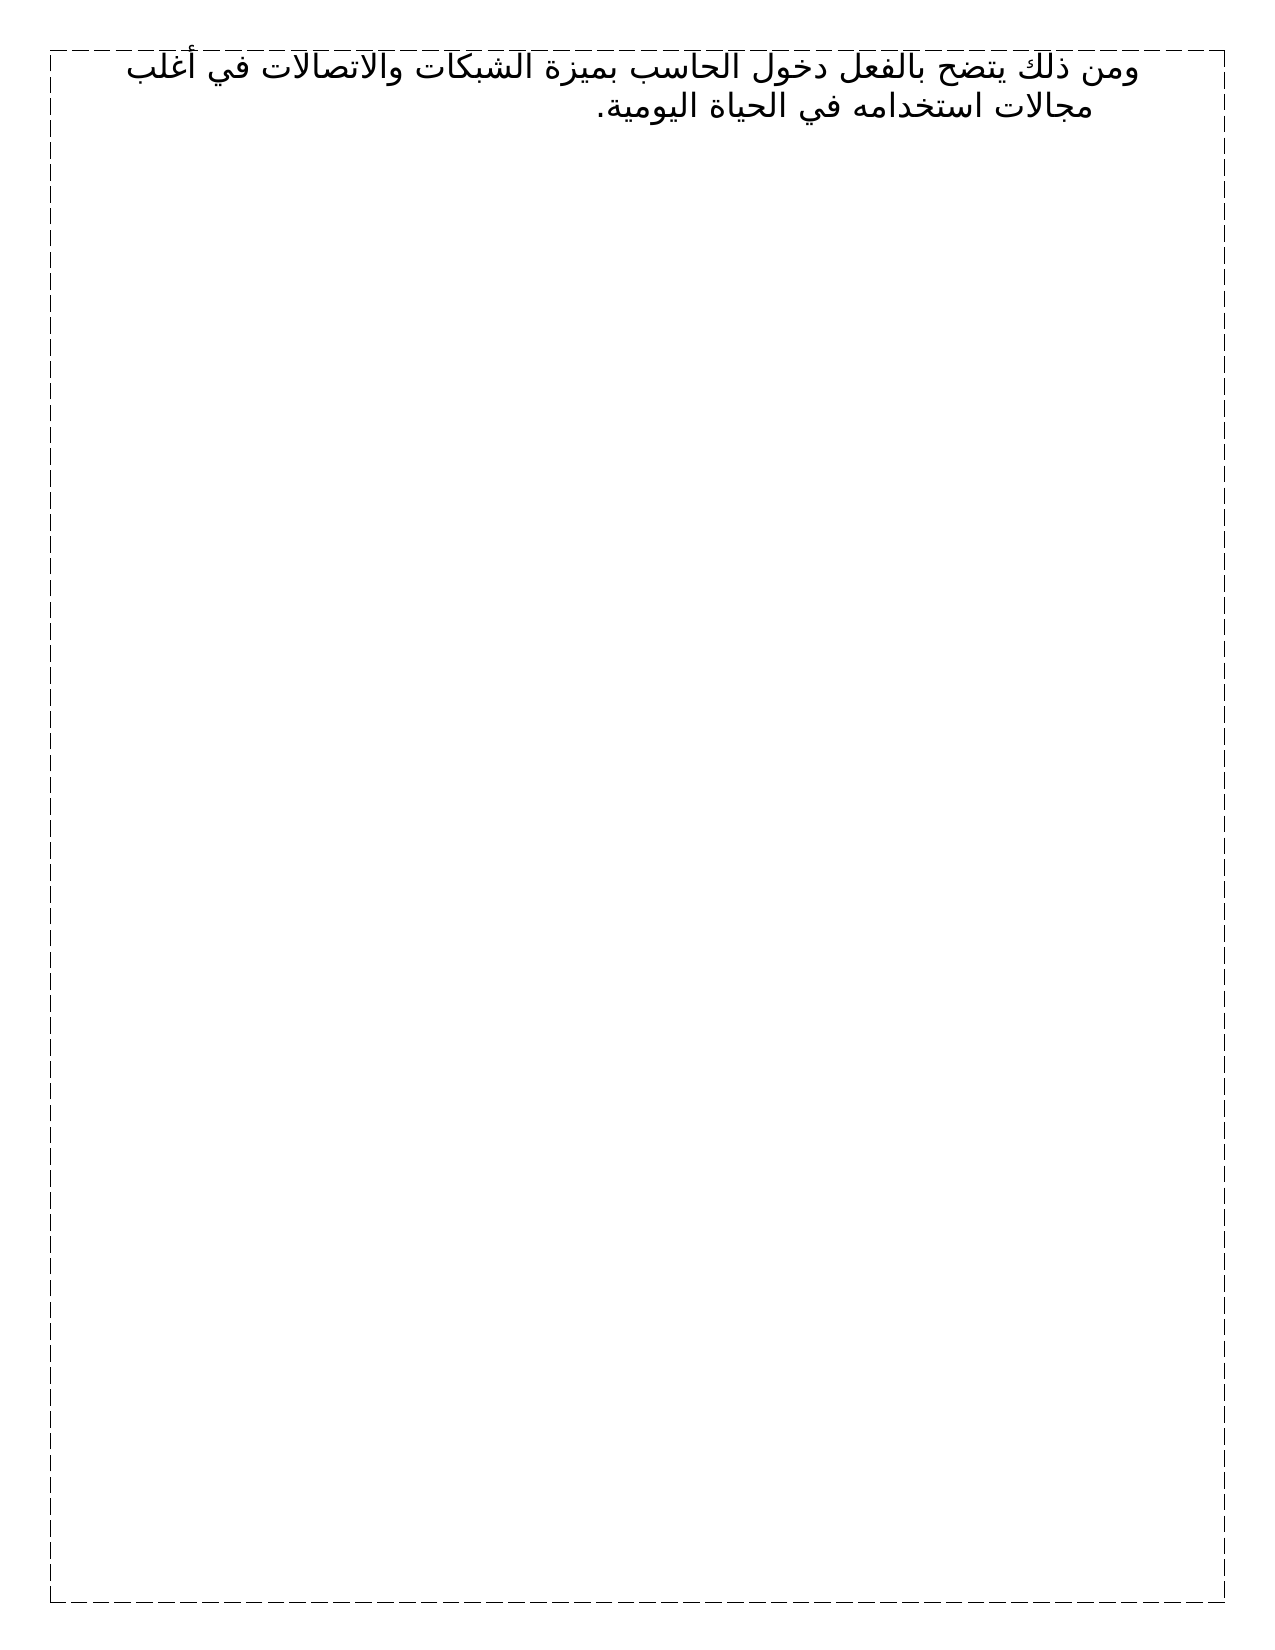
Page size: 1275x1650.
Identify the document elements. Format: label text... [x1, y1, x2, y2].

text ومن ذلك يتضح بالفعل دخول الحاسب بميزة الشبكات والاتصالات في أغلب مجالات استخدامه في الحياة اليومية. [59, 47, 1141, 125]
